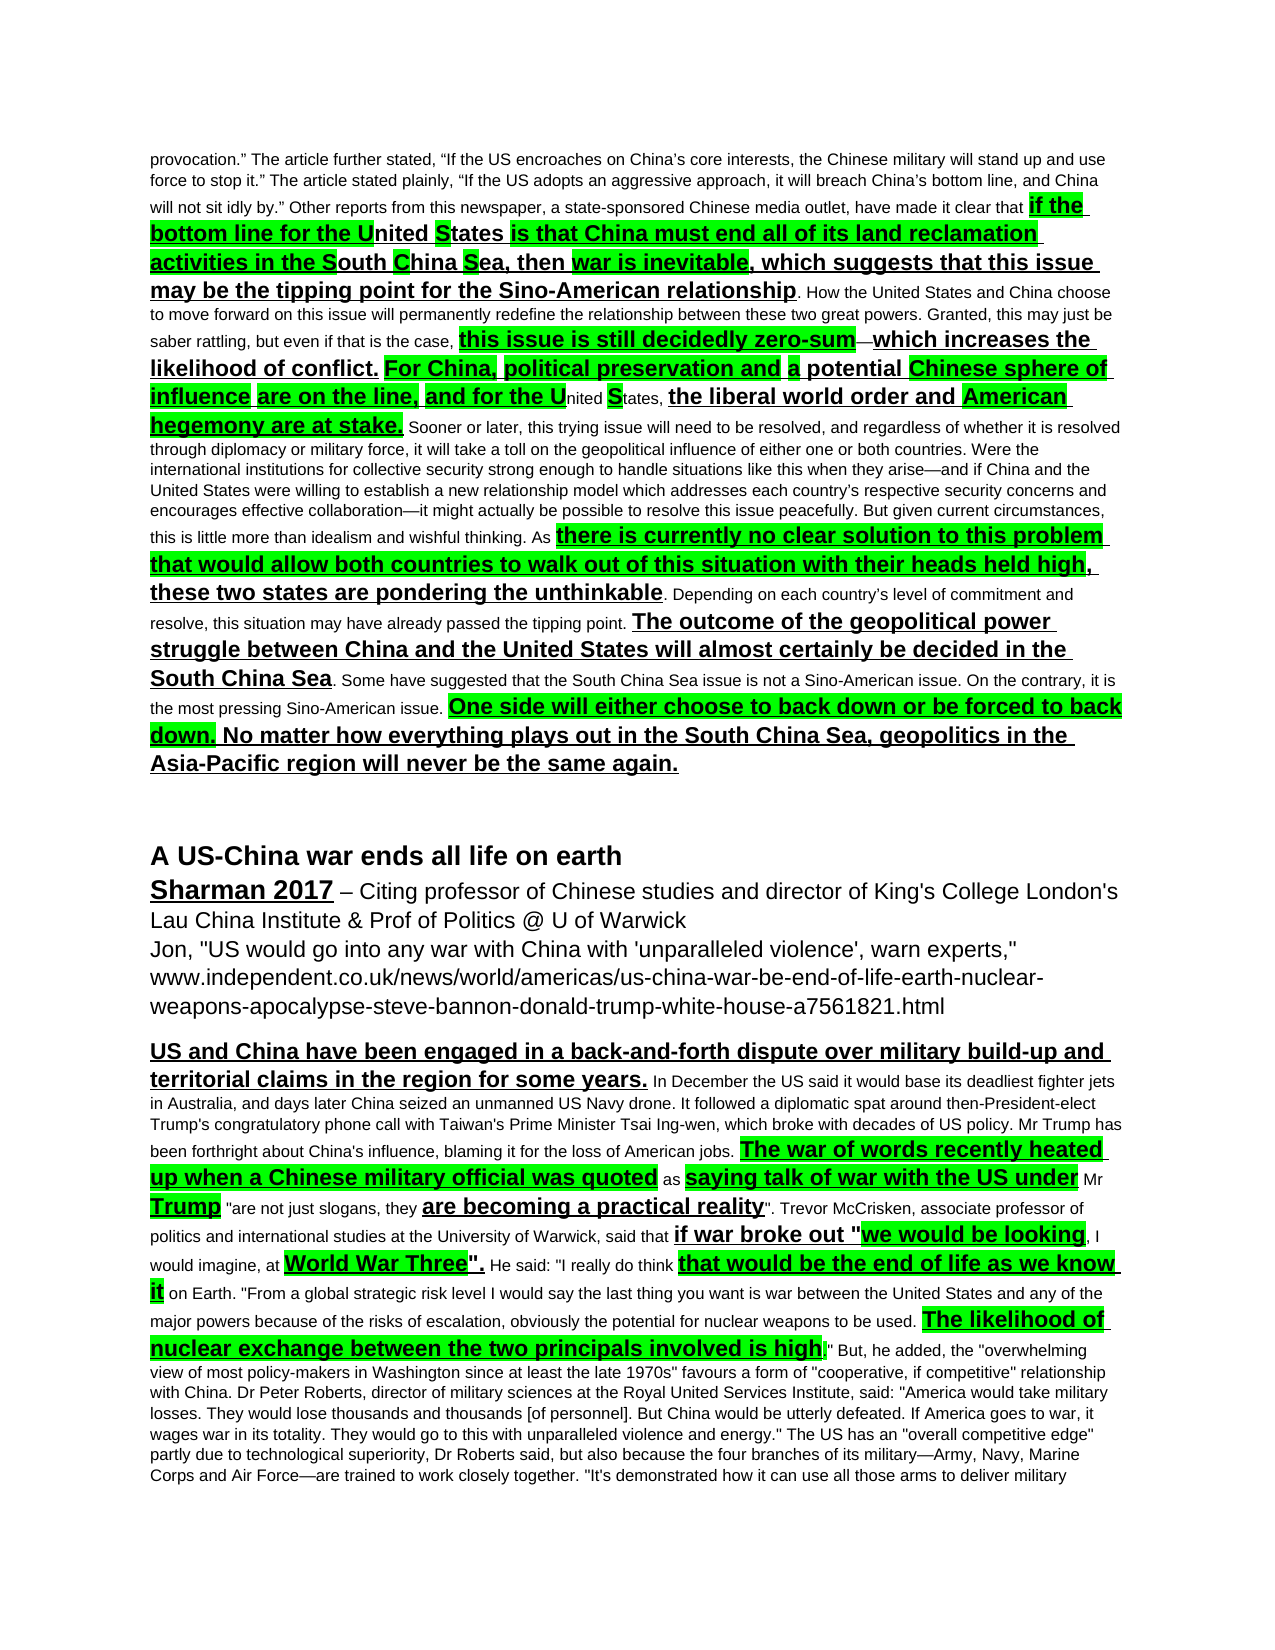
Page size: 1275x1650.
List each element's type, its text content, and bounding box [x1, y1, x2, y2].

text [150, 150, 1125, 776]
subtitle A US-China war ends all life on earth [150, 840, 1125, 871]
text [150, 1038, 1125, 1485]
text Sharman 2017 – Citing professor of Chinese studies and director of King's College London's Lau China Institute & Prof of Politics @ U of Warwick Jon, "US would go into any war with China with 'unparalleled violence', warn experts," www.independent.co.uk/news/world/americas/us-china-war-be-end-of-life-earth-nuclear-weapons-apocalypse-steve-bannon-donald-trump-white-house-a7561821.html [150, 874, 1125, 1019]
